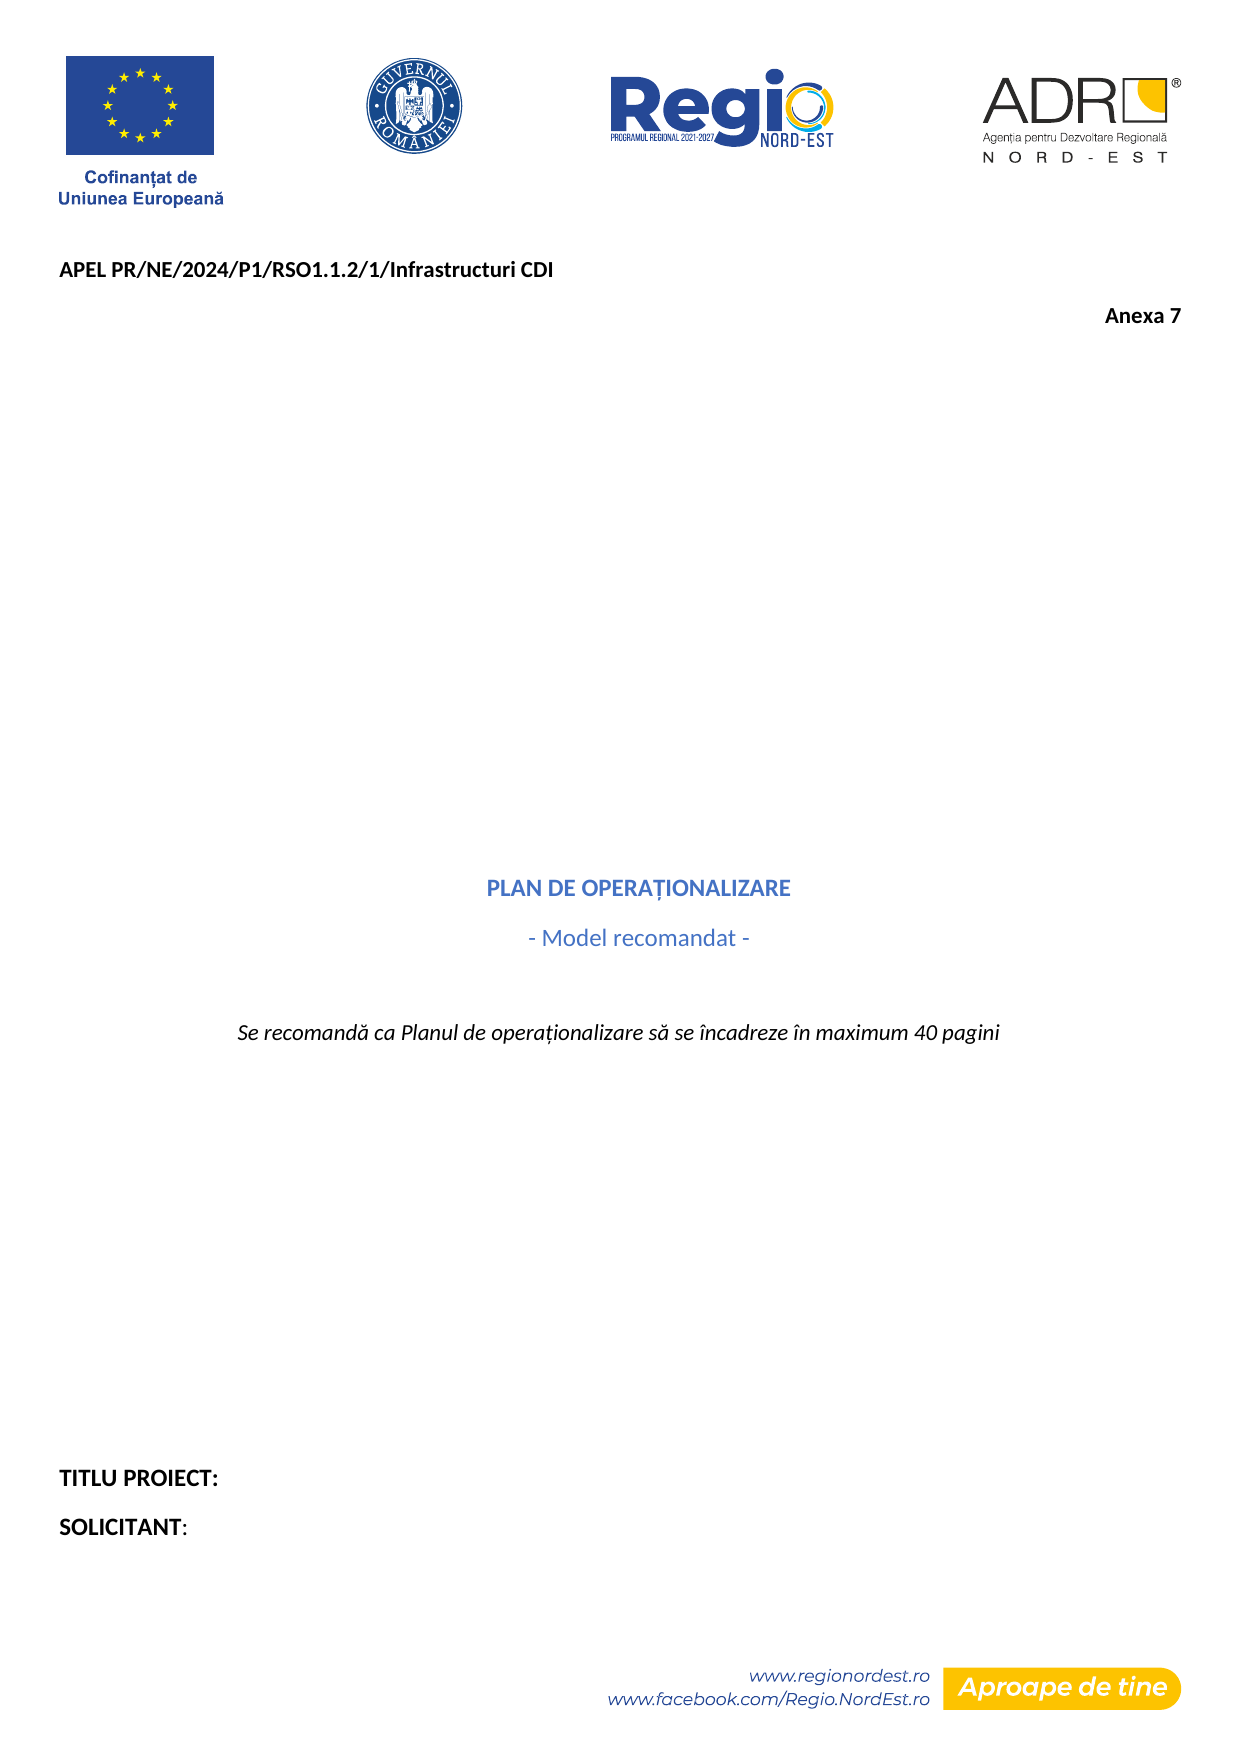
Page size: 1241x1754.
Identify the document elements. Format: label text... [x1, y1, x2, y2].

text Se recomandă ca Planul de operaționalizare să se încadreze în maximum 40 pagini [59, 1018, 1181, 1046]
text TITLU PROIECT: [59, 1462, 1181, 1492]
text SOLICITANT: [59, 1511, 1181, 1542]
text PLAN DE OPERAȚIONALIZARE [97, 872, 1181, 903]
text - Model recomandat - [97, 922, 1181, 952]
text Anexa 7 [59, 302, 1181, 330]
text APEL PR/NE/2024/P1/RSO1.1.2/1/Infrastructuri CDI [59, 255, 1181, 283]
